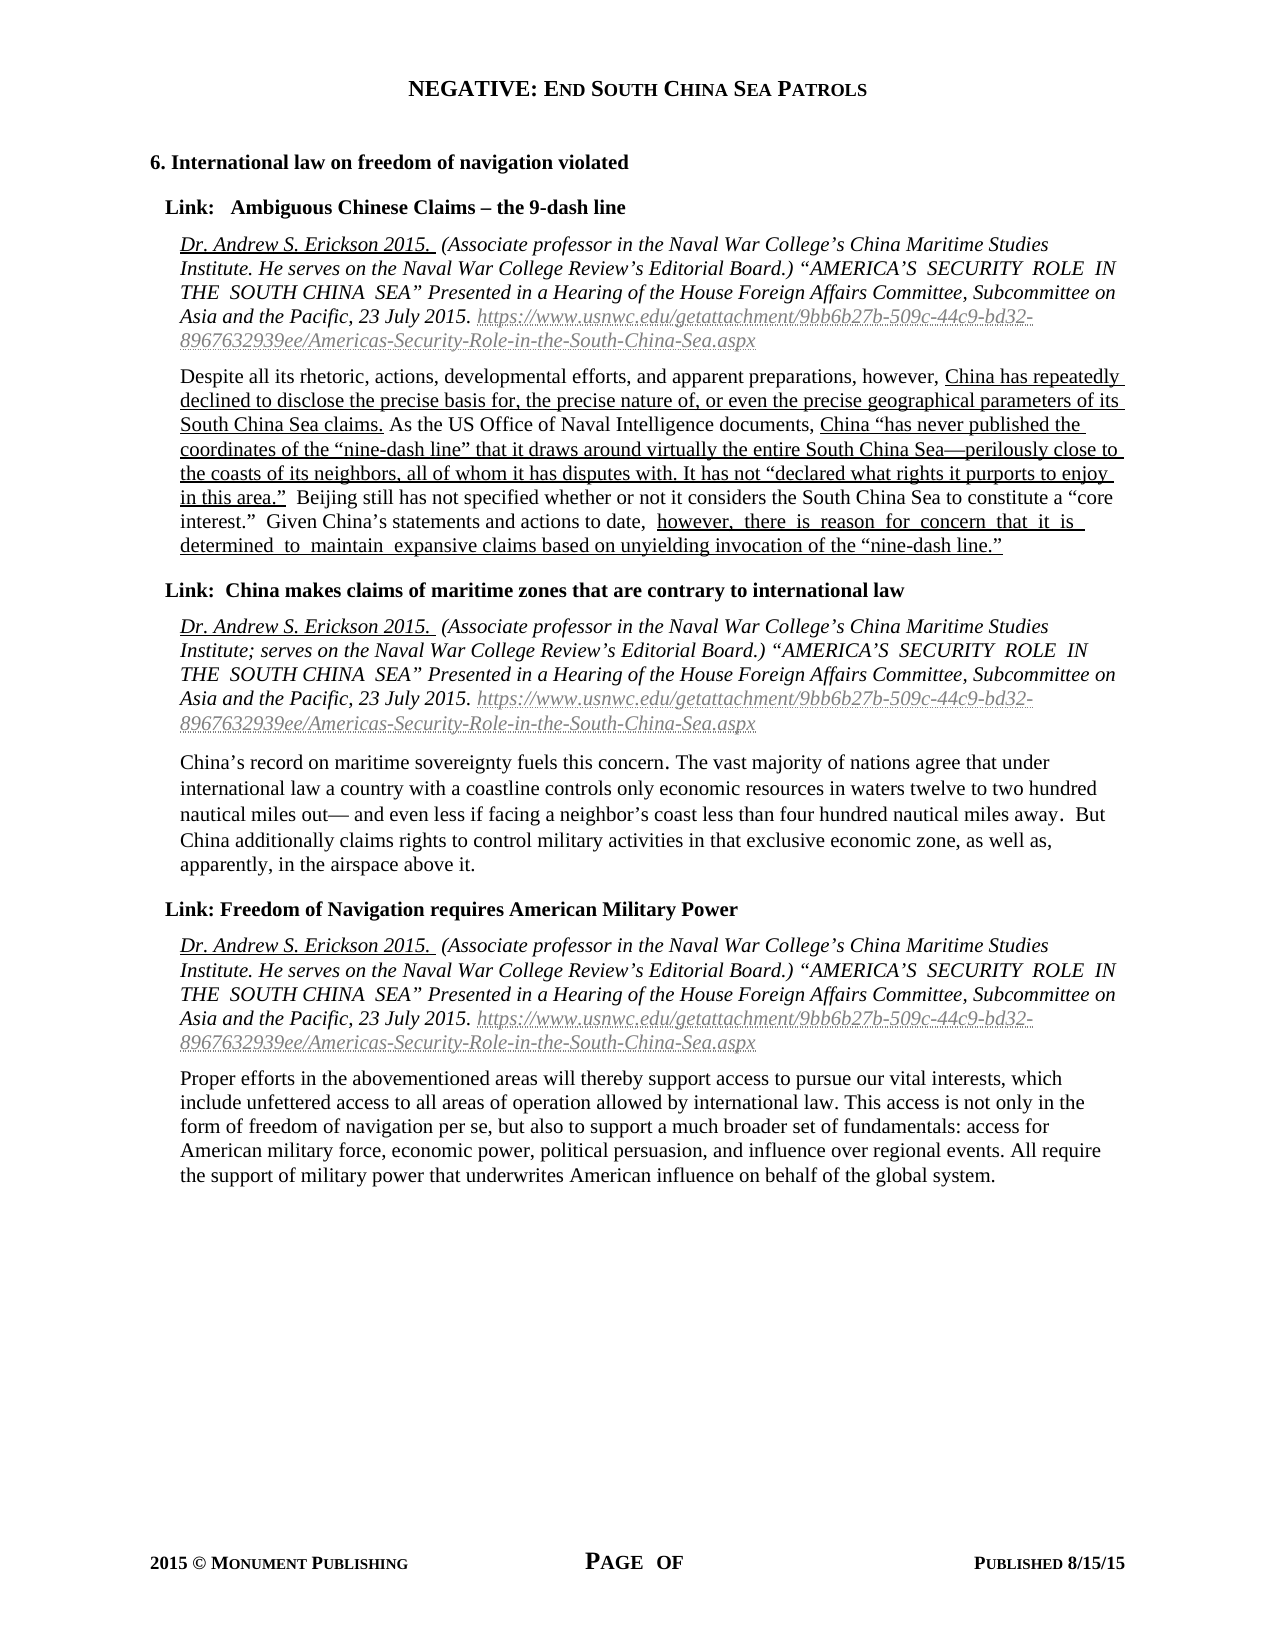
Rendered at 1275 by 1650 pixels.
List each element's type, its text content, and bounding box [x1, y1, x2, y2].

text Proper efforts in the abovementioned areas will thereby support access to pursue our vital interests, which include unfettered access to all areas of operation allowed by international law. This access is not only in the form of freedom of navigation per se, but also to support a much broader set of fundamentals: access for American military force, economic power, political persuasion, and influence over regional events. All require the support of military power that underwrites American influence on behalf of the global system. [180, 1066, 1125, 1187]
text Dr. Andrew S. Erickson 2015. (Associate professor in the Naval War College’s China Maritime Studies Institute; serves on the Naval War College Review’s Editorial Board.) “AMERICA’S SECURITY ROLE IN THE SOUTH CHINA SEA” Presented in a Hearing of the House Foreign Affairs Committee, Subcommittee on Asia and the Pacific, 23 July 2015. https://www.usnwc.edu/getattachment/9bb6b27b-509c-44c9-bd32-8967632939ee/Americas-Security-Role-in-the-South-China-Sea.aspx [180, 614, 1125, 734]
text 6. International law on freedom of navigation violated [150, 150, 1125, 174]
text Dr. Andrew S. Erickson 2015. (Associate professor in the Naval War College’s China Maritime Studies Institute. He serves on the Naval War College Review’s Editorial Board.) “AMERICA’S SECURITY ROLE IN THE SOUTH CHINA SEA” Presented in a Hearing of the House Foreign Affairs Committee, Subcommittee on Asia and the Pacific, 23 July 2015. https://www.usnwc.edu/getattachment/9bb6b27b-509c-44c9-bd32-8967632939ee/Americas-Security-Role-in-the-South-China-Sea.aspx [180, 933, 1125, 1054]
text Link: Ambiguous Chinese Claims – the 9-dash line [165, 195, 1125, 219]
text Link: Freedom of Navigation requires American Military Power [165, 897, 1125, 921]
text Link: China makes claims of maritime zones that are contrary to international law [165, 578, 1125, 602]
text Despite all its rhetoric, actions, developmental efforts, and apparent preparations, however, China has repeatedly declined to disclose the precise basis for, the precise nature of, or even the precise geographical parameters of its South China Sea claims. As the US Office of Naval Intelligence documents, China “has never published the coordinates of the “nine-dash line” that it draws around virtually the entire South China Sea—perilously close to the coasts of its neighbors, all of whom it has disputes with. It has not “declared what rights it purports to enjoy in this area.” Beijing still has not specified whether or not it considers the South China Sea to constitute a “core interest.” Given China’s statements and actions to date, however, there is reason for concern that it is determined to maintain expansive claims based on unyielding invocation of the “nine-dash line.” [180, 410, 1125, 557]
text China’s record on maritime sovereignty fuels this concern. The vast majority of nations agree that under international law a country with a coastline controls only economic resources in waters twelve to two hundred nautical miles out— and even less if facing a neighbor’s coast less than four hundred nautical miles away. But China additionally claims rights to control military activities in that exclusive economic zone, as well as, apparently, in the airspace above it. [180, 747, 1125, 876]
text Dr. Andrew S. Erickson 2015. (Associate professor in the Naval War College’s China Maritime Studies Institute. He serves on the Naval War College Review’s Editorial Board.) “AMERICA’S SECURITY ROLE IN THE SOUTH CHINA SEA” Presented in a Hearing of the House Foreign Affairs Committee, Subcommittee on Asia and the Pacific, 23 July 2015. https://www.usnwc.edu/getattachment/9bb6b27b-509c-44c9-bd32-8967632939ee/Americas-Security-Role-in-the-South-China-Sea.aspx [180, 231, 1125, 352]
